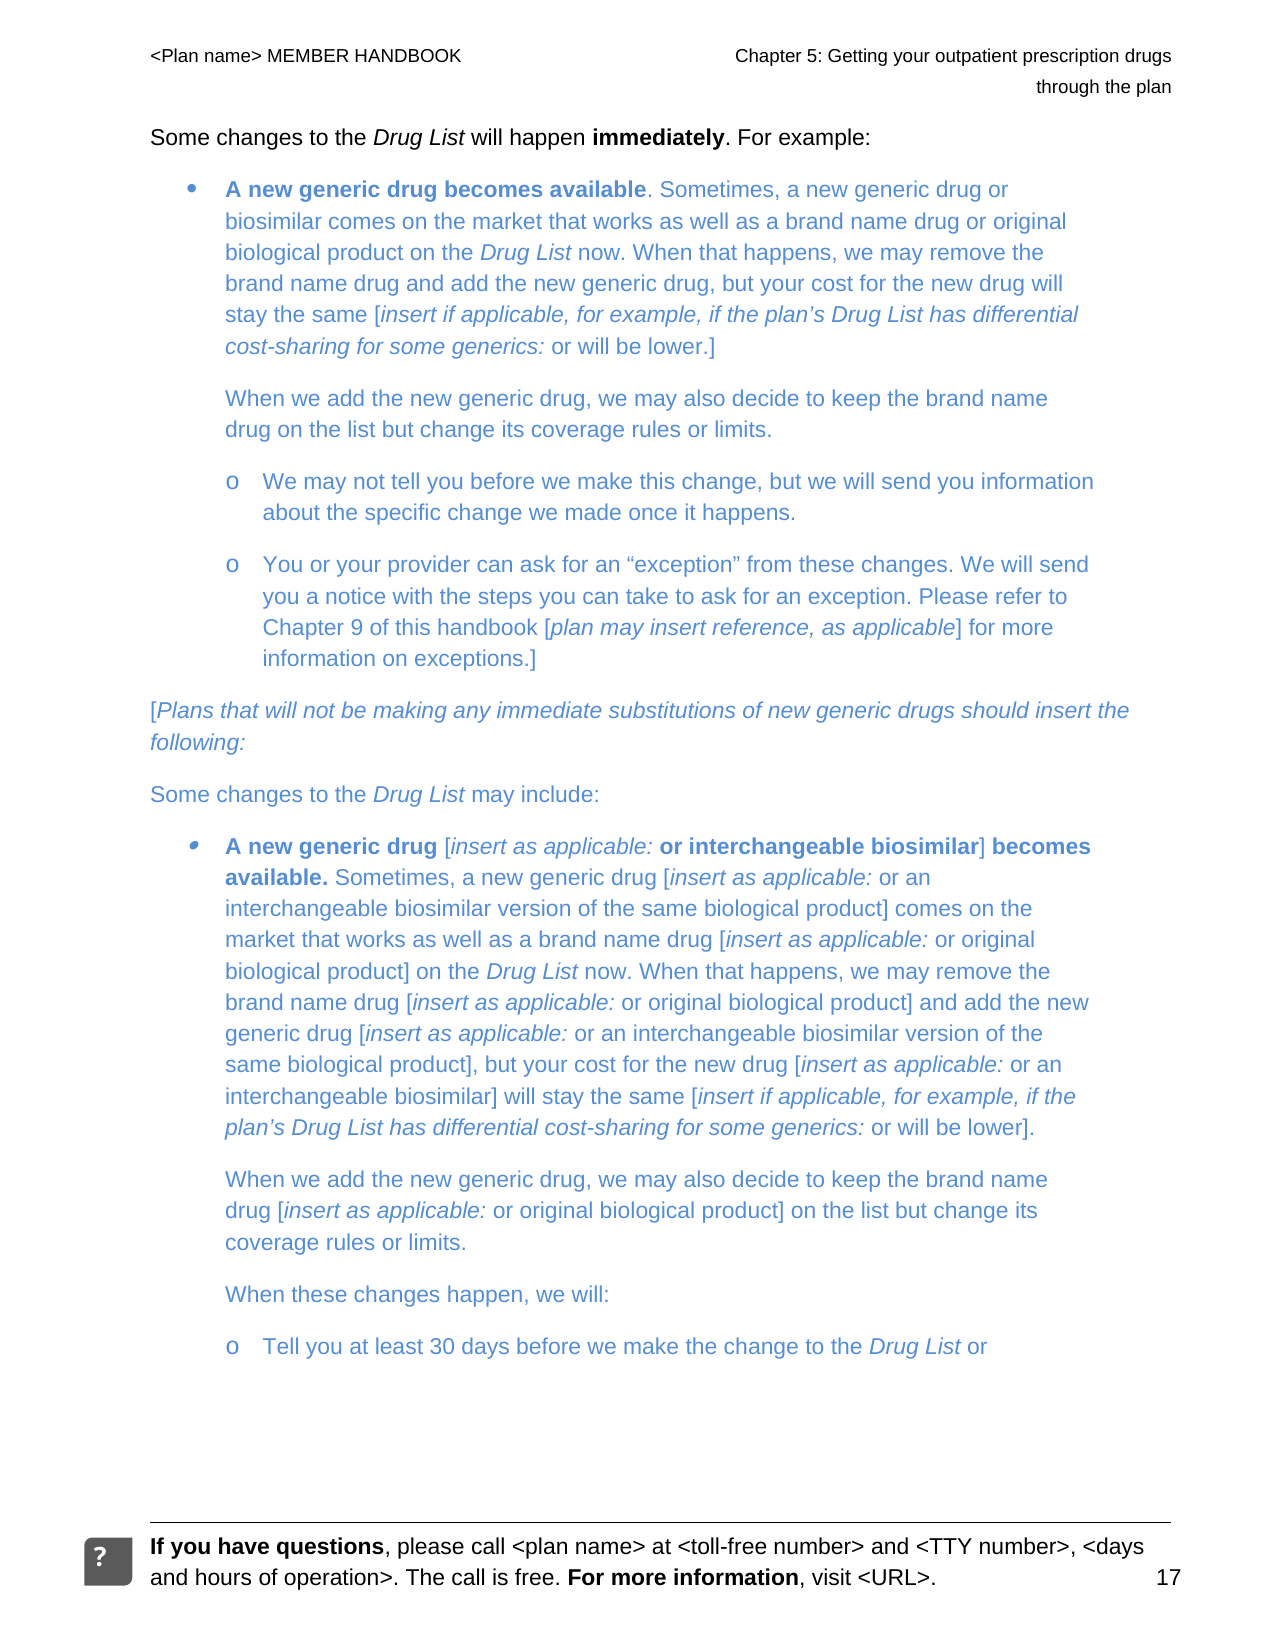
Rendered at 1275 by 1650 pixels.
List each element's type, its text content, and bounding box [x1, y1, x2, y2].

list Tell you at least 30 days before we make the change to the Drug List or [225, 1329, 1096, 1360]
text Some changes to the Drug List may include: [150, 777, 1171, 808]
text [Plans that will not be making any immediate substitutions of new generic drugs should insert the following: [150, 694, 1171, 756]
text A new generic drug becomes available. Sometimes, a new generic drug or biosimilar comes on the market that works as well as a brand name drug or original biological product on the Drug List now. When that happens, we may remove the brand name drug and add the new generic drug, but your cost for the new drug will stay the same [insert if applicable, for example, if the plan’s Drug List has differential cost-sharing for some generics: or will be lower.] [187, 173, 1096, 360]
text When we add the new generic drug, we may also decide to keep the brand name drug [insert as applicable: or original biological product] on the list but change its coverage rules or limits. [225, 1162, 1096, 1256]
text We may not tell you before we make this change, but we will send you information about the specific change we made once it happens. [225, 464, 1096, 527]
text Some changes to the Drug List will happen immediately. For example: [150, 121, 1171, 152]
text You or your provider can ask for an “exception” from these changes. We will send you a notice with the steps you can take to ask for an exception. Please refer to Chapter 9 of this handbook [plan may insert reference, as applicable] for more information on exceptions.] [225, 548, 1096, 673]
list A new generic drug [insert as applicable: or interchangeable biosimilar] becomes available. Sometimes, a new generic drug [insert as applicable: or an interchangeable biosimilar version of the same biological product] comes on the market that works as well as a brand name drug [insert as applicable: or original biological product] on the Drug List now. When that happens, we may remove the brand name drug [insert as applicable: or original biological product] and add the new generic drug [insert as applicable: or an interchangeable biosimilar version of the same biological product], but your cost for the new drug [insert as applicable: or an interchangeable biosimilar] will stay the same [insert if applicable, for example, if the plan’s Drug List has differential cost-sharing for some generics: or will be lower]. [187, 829, 1096, 1142]
text When we add the new generic drug, we may also decide to keep the brand name drug on the list but change its coverage rules or limits. [225, 381, 1096, 444]
text When these changes happen, we will: [225, 1277, 1096, 1308]
